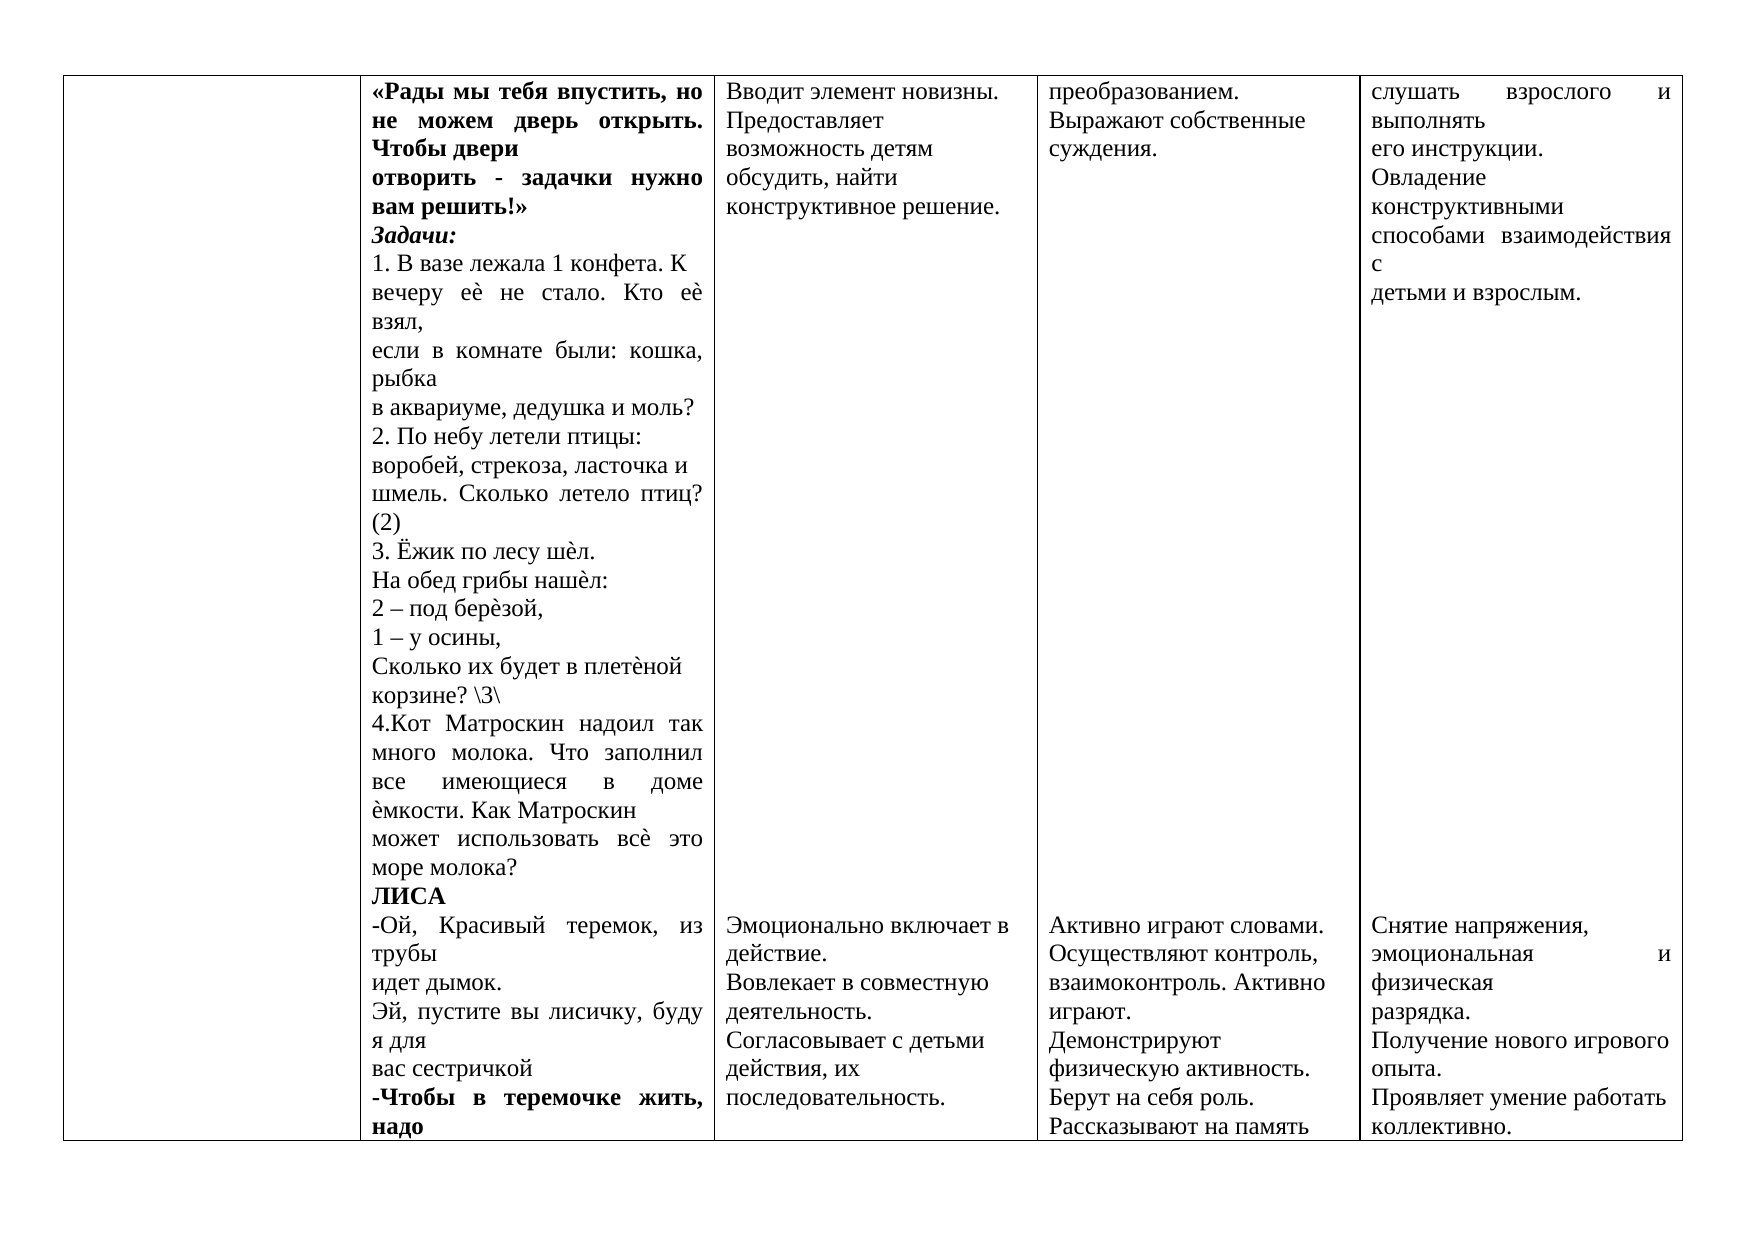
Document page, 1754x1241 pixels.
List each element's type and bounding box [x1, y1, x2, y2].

table_cell [361, 76, 714, 1140]
table_cell [1361, 76, 1682, 1140]
table_cell [1038, 76, 1359, 1140]
table_cell [715, 76, 1037, 1140]
